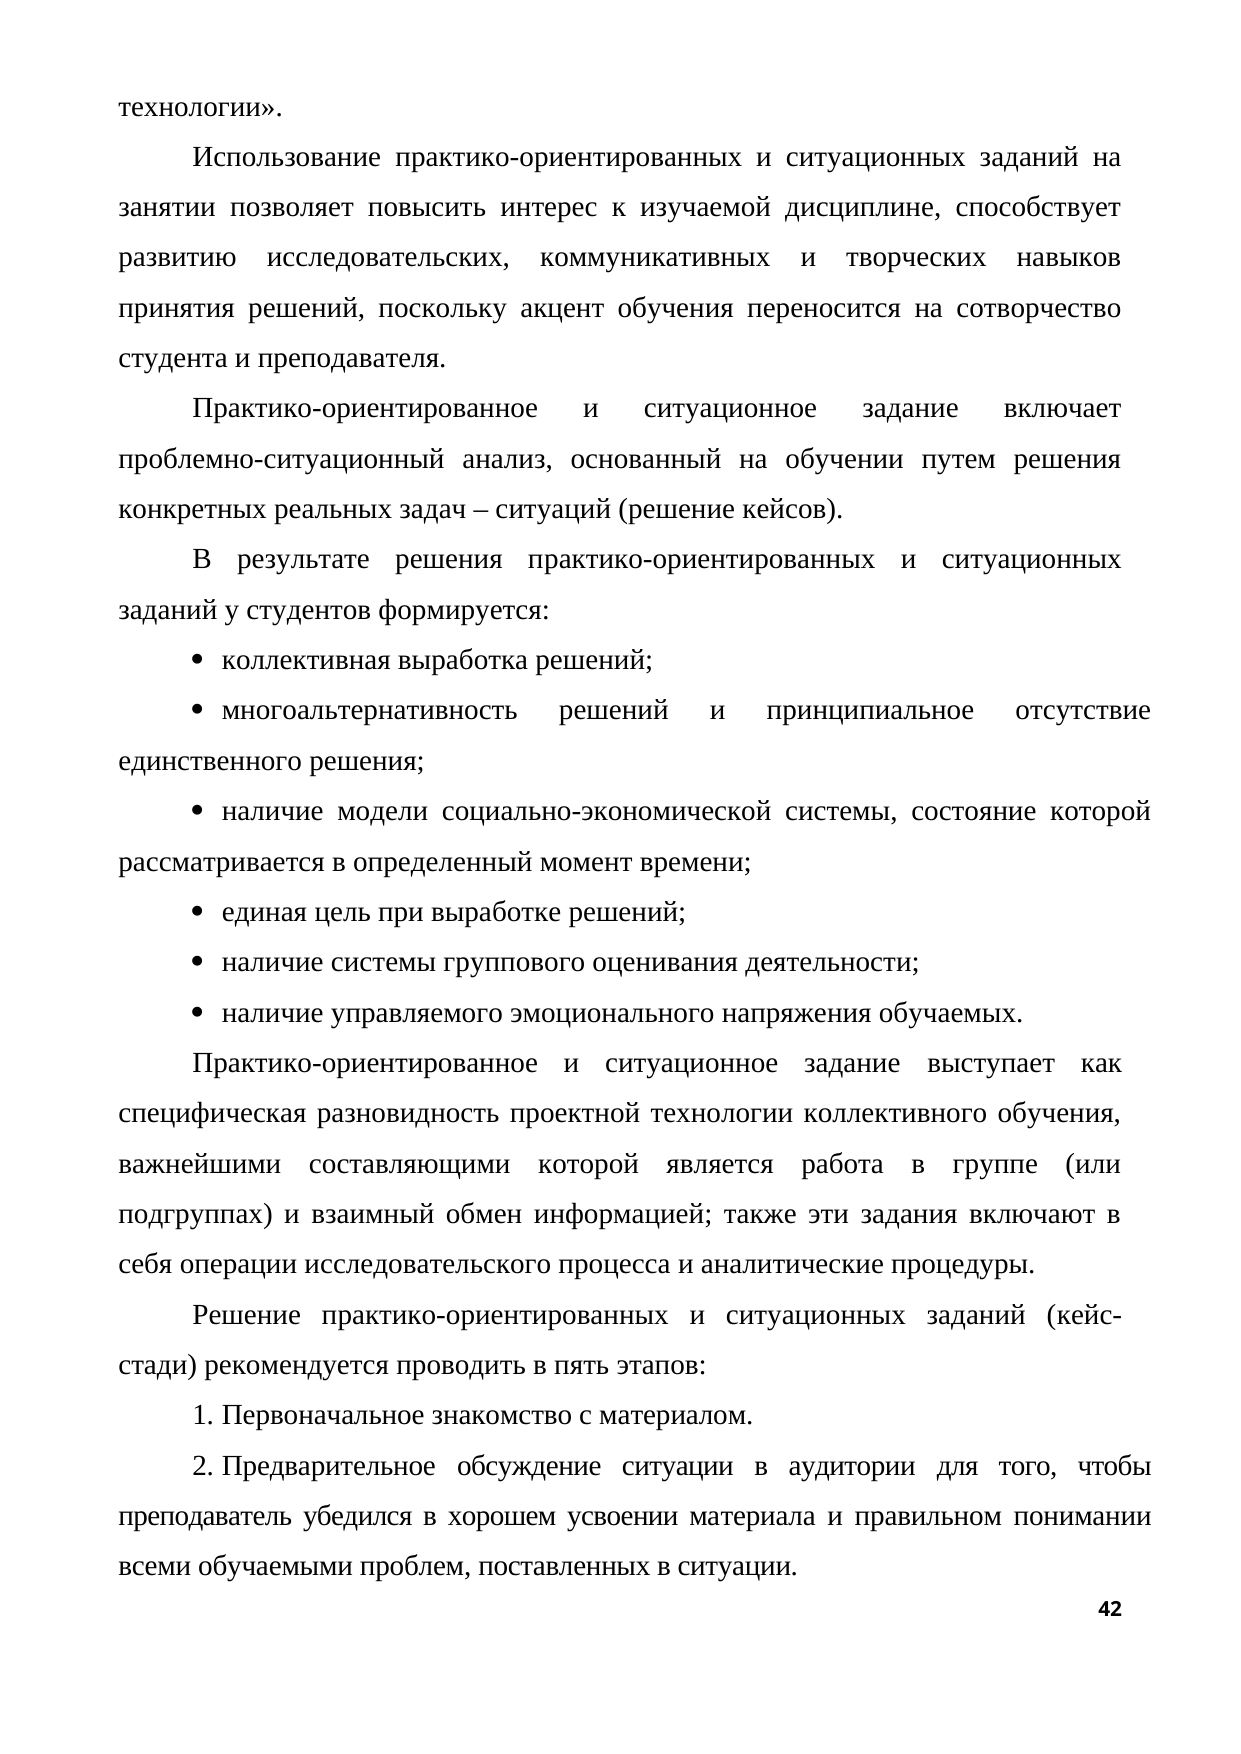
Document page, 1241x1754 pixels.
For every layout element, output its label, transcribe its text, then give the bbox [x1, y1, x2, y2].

list Предварительное обсуждение ситуации в аудитории для того, чтобы преподаватель убедился в хорошем усвоении материала и правильном понимании всеми обучаемыми проблем, поставленных в ситуации. [118, 1448, 1152, 1582]
text Практико-ориентированное и ситуационное задание выступает как специфическая разновидность проектной технологии коллективного обучения, важнейшими составляющими которой является работа в группе (или подгруппах) и взаимный обмен информацией; также эти задания включают в себя операции исследовательского процесса и аналитические процедуры. [118, 1045, 1122, 1280]
list коллективная выработка решений; [118, 642, 1152, 676]
list Первоначальное знакомство с материалом. [118, 1397, 1152, 1431]
list наличие системы группового оценивания деятельности; [118, 944, 1152, 978]
list наличие модели социально-экономической системы, состояние которой рассматривается в определенный момент времени; [118, 793, 1152, 877]
text Решение практико-ориентированных и ситуационных заданий (кейс-стади) рекомендуется проводить в пять этапов: [118, 1297, 1122, 1381]
text Использование практико-ориентированных и ситуационных заданий на занятии позволяет повысить интерес к изучаемой дисциплине, способствует развитию исследовательских, коммуникативных и творческих навыков принятия решений, поскольку акцент обучения переносится на сотворчество студента и преподавателя. [118, 139, 1122, 374]
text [118, 89, 1122, 122]
list наличие управляемого эмоционального напряжения обучаемых. [118, 995, 1152, 1028]
text В результате решения практико-ориентированных и ситуационных заданий у студентов формируется: [118, 541, 1122, 625]
text Практико-ориентированное и ситуационное задание включает проблемно-ситуационный анализ, основанный на обучении путем решения конкретных реальных задач – ситуаций (решение кейсов). [118, 391, 1122, 525]
list единая цель при выработке решений; [118, 894, 1152, 928]
list многоальтернативность решений и принципиальное отсутствие единственного решения; [118, 692, 1152, 776]
